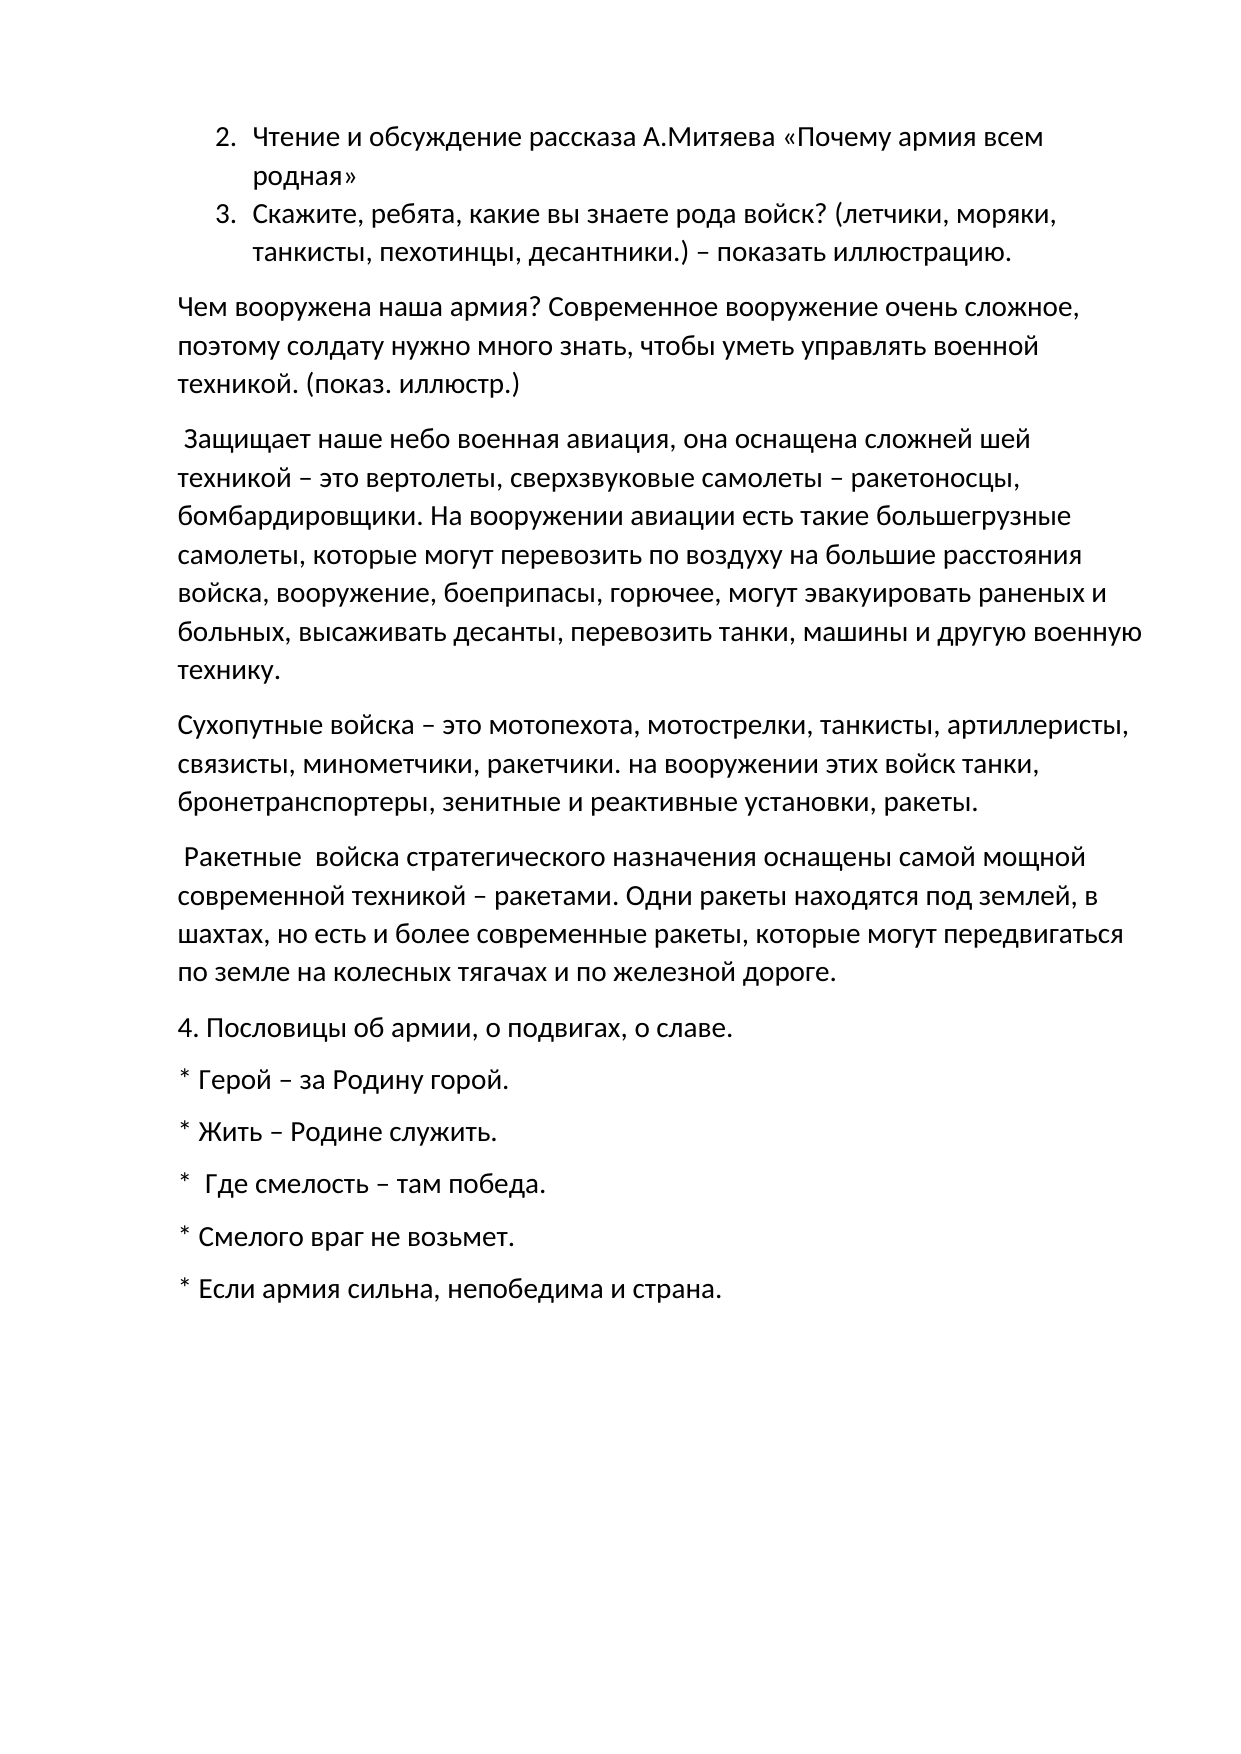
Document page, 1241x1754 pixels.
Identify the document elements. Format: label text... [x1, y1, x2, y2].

text 4. Пословицы об армии, о подвигах, о славе. [177, 1009, 1152, 1044]
text Чем вооружена наша армия? Современное вооружение очень сложное, поэтому солдату нужно много знать, чтобы уметь управлять военной техникой. (показ. иллюстр.) [177, 288, 1152, 401]
text Ракетные войска стратегического назначения оснащены самой мощной современной техникой – ракетами. Одни ракеты находятся под землей, в шахтах, но есть и более современные ракеты, которые могут передвигаться по земле на колесных тягачах и по железной дороге. [177, 838, 1152, 989]
text Сухопутные войска – это мотопехота, мотострелки, танкисты, артиллеристы, связисты, минометчики, ракетчики. на вооружении этих войск танки, бронетранспортеры, зенитные и реактивные установки, ракеты. [177, 706, 1152, 819]
list Скажите, ребята, какие вы знаете рода войск? (летчики, моряки, танкисты, пехотинцы, десантники.) – показать иллюстрацию. [215, 195, 1152, 269]
text * Жить – Родине служить. [177, 1113, 1152, 1149]
text * Герой – за Родину горой. [177, 1061, 1152, 1097]
text * Смелого враг не возьмет. [177, 1218, 1152, 1253]
text Защищает наше небо военная авиация, она оснащена сложней шей техникой – это вертолеты, сверхзвуковые самолеты – ракетоносцы, бомбардировщики. На вооружении авиации есть такие большегрузные самолеты, которые могут перевозить по воздуху на большие расстояния войска, вооружение, боеприпасы, горючее, могут эвакуировать раненых и больных, высаживать десанты, перевозить танки, машины и другую военную технику. [177, 421, 1152, 687]
text * Если армия сильна, непобедима и страна. [177, 1270, 1152, 1306]
text * Где смелость – там победа. [177, 1166, 1152, 1201]
list Чтение и обсуждение рассказа А.Митяева «Почему армия всем родная» [215, 118, 1152, 192]
